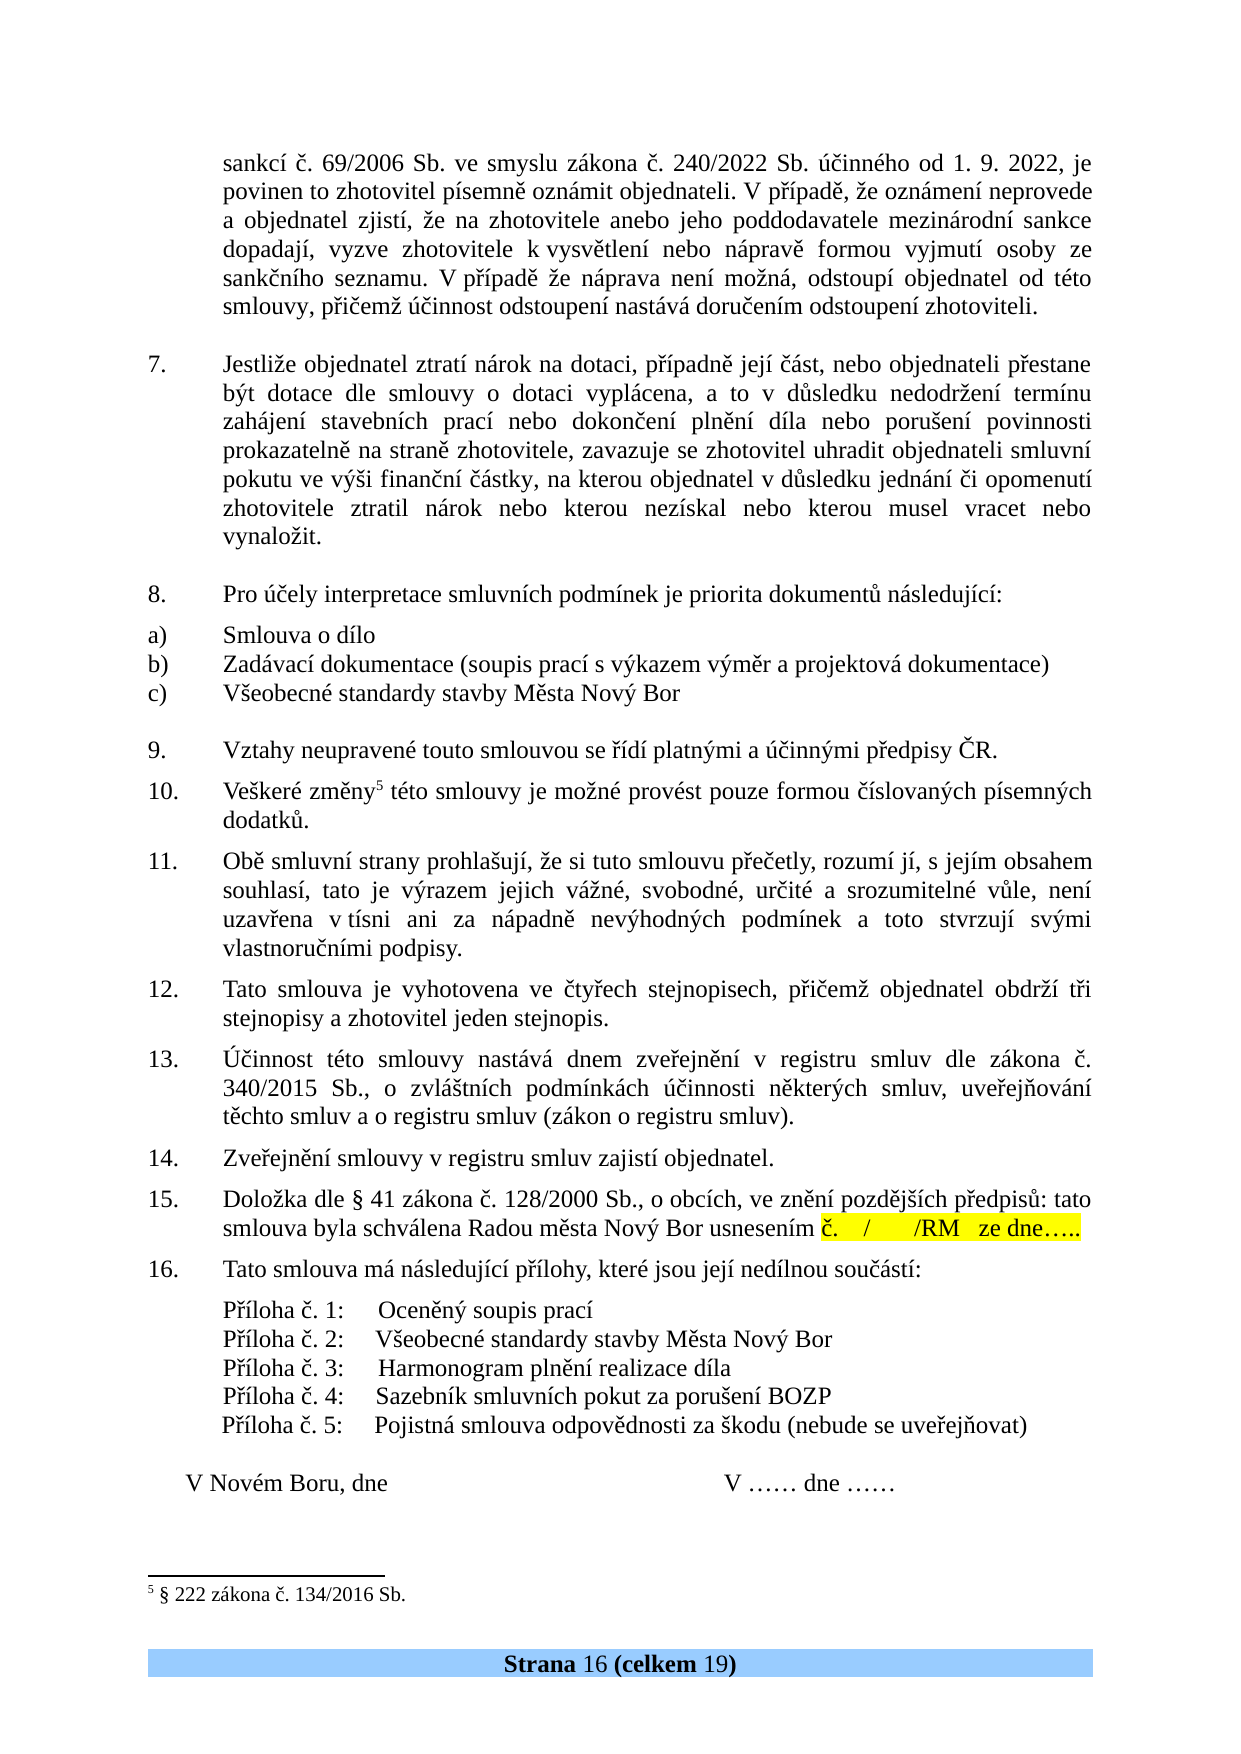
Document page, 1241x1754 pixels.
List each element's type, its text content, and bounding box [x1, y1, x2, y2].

list Zadávací dokumentace (soupis prací s výkazem výměr a projektová dokumentace) [148, 649, 1093, 678]
list Obě smluvní strany prohlašují, že si tuto smlouvu přečetly, rozumí jí, s jejím obsahem souhlasí, tato je výrazem jejich vážné, svobodné, určité a srozumitelné vůle, není uzavřena v tísni ani za nápadně nevýhodných podmínek a toto stvrzují svými vlastnoručními podpisy. [148, 846, 1093, 961]
text V Novém Boru, dne V …… dne …… [185, 1468, 1093, 1496]
list Účinnost této smlouvy nastává dnem zveřejnění v registru smluv dle zákona č. 340/2015 Sb., o zvláštních podmínkách účinnosti některých smluv, uveřejňování těchto smluv a o registru smluv (zákon o registru smluv). [148, 1044, 1093, 1130]
list Jestliže objednatel ztratí nárok na dotaci, případně její část, nebo objednateli přestane být dotace dle smlouvy o dotaci vyplácena, a to v důsledku nedodržení termínu zahájení stavebních prací nebo dokončení plnění díla nebo porušení povinnosti prokazatelně na straně zhotovitele, zavazuje se zhotovitel uhradit objednateli smluvní pokutu ve výši finanční částky, na kterou objednatel v důsledku jednání či opomenutí zhotovitele ztratil nárok nebo kterou nezískal nebo kterou musel vracet nebo vynaložit. [148, 349, 1093, 550]
text Příloha č. 3: Harmonogram plnění realizace díla [223, 1353, 1063, 1381]
text Příloha č. 1: Oceněný soupis prací [223, 1295, 1063, 1324]
list Tato smlouva je vyhotovena ve čtyřech stejnopisech, přičemž objednatel obdrží tři stejnopisy a zhotovitel jeden stejnopis. [148, 974, 1093, 1031]
list Všeobecné standardy stavby Města Nový Bor [148, 678, 1093, 706]
text Příloha č. 5: Pojistná smlouva odpovědnosti za škodu (nebude se uveřejňovat) [148, 1410, 1093, 1439]
list Doložka dle § 41 zákona č. 128/2000 Sb., o obcích, ve znění pozdějších předpisů: tato smlouva byla schválena Radou města Nový Bor usnesením č. / /RM ze dne….. [148, 1184, 1093, 1241]
list Tato smlouva má následující přílohy, které jsou její nedílnou součástí: [148, 1254, 1093, 1283]
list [148, 148, 1093, 320]
list Pro účely interpretace smluvních podmínek je priorita dokumentů následující: [148, 579, 1093, 608]
list Veškeré změny této smlouvy je možné provést pouze formou číslovaných písemných dodatků. [148, 776, 1093, 834]
text Příloha č. 4: Sazebník smluvních pokut za porušení BOZP [223, 1381, 1063, 1410]
list Smlouva o dílo [148, 620, 1093, 649]
list Vztahy neupravené touto smlouvou se řídí platnými a účinnými předpisy ČR. [148, 735, 1093, 764]
list Zveřejnění smlouvy v registru smluv zajistí objednatel. [148, 1143, 1093, 1171]
text Příloha č. 2: Všeobecné standardy stavby Města Nový Bor [223, 1324, 1093, 1353]
